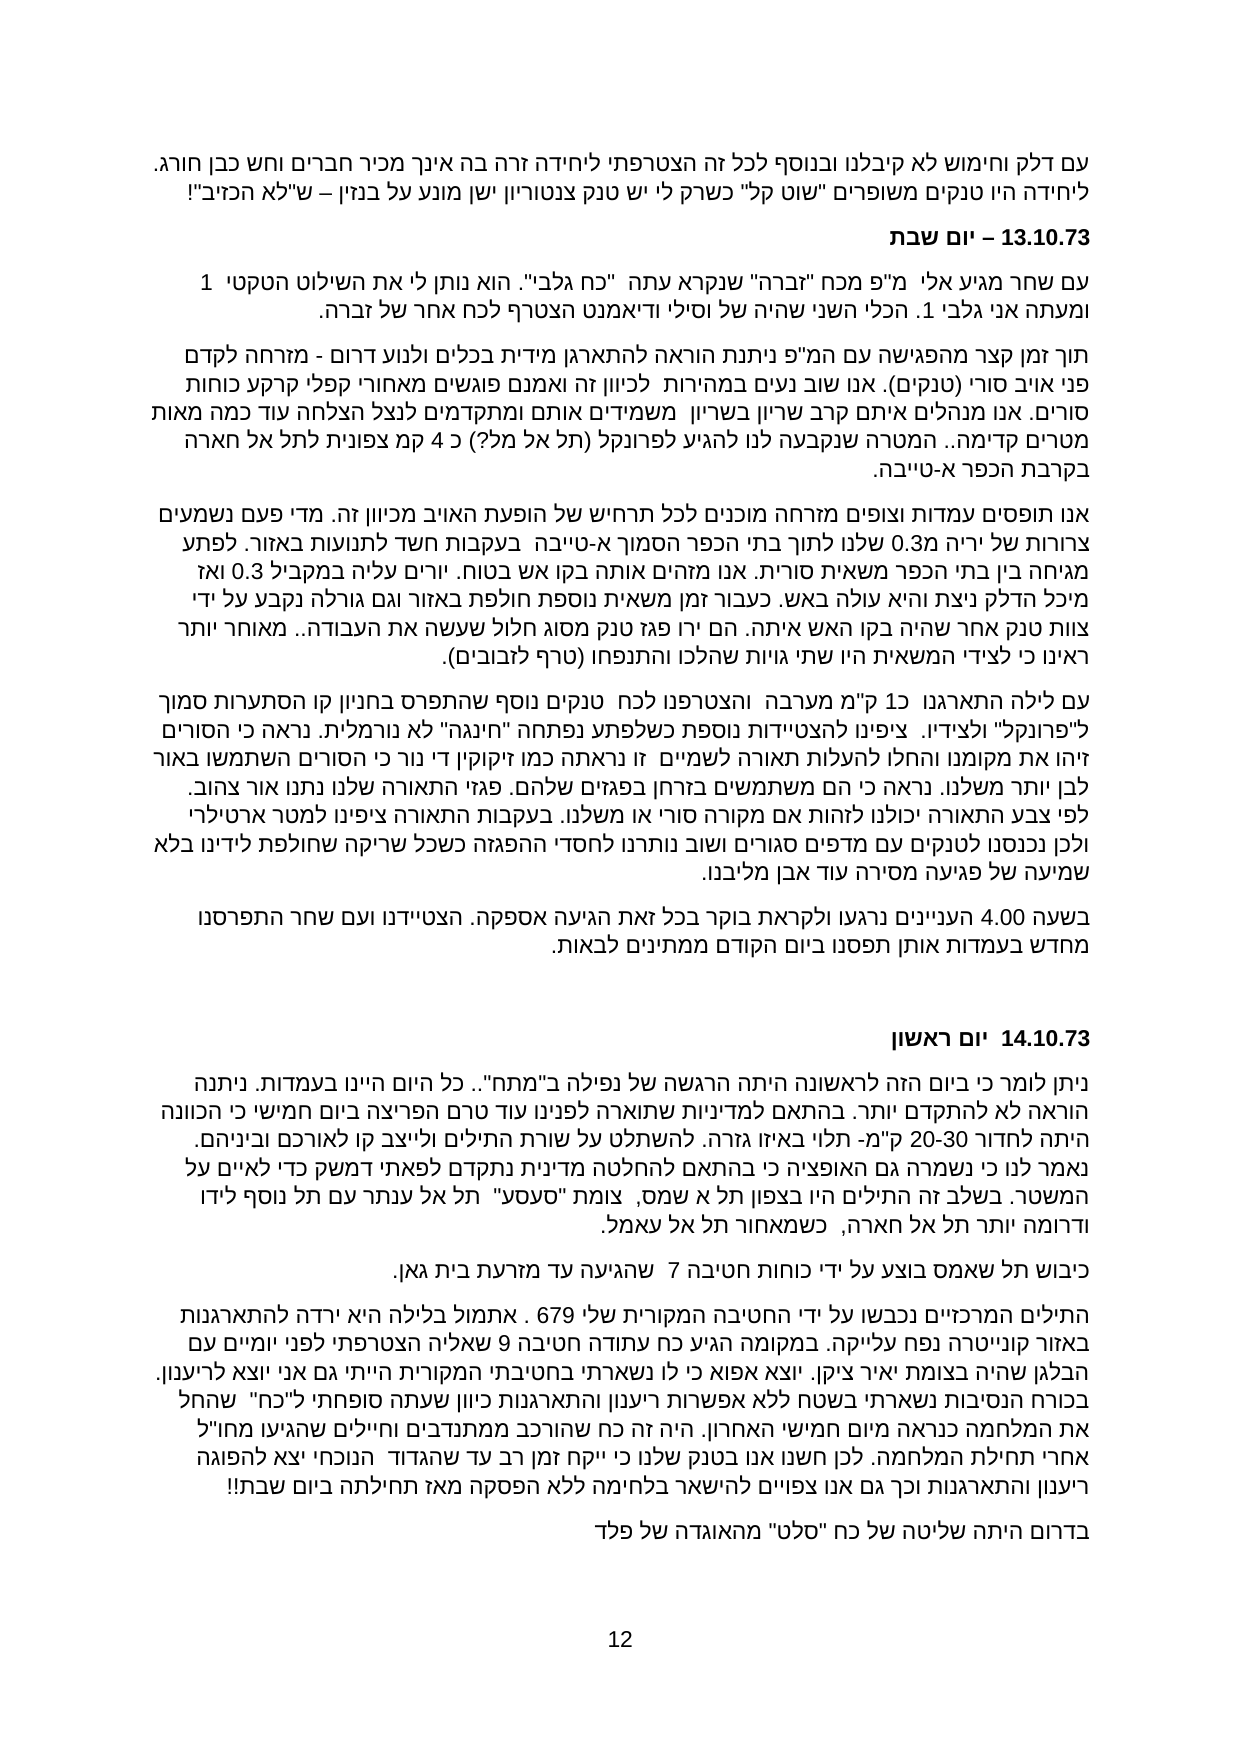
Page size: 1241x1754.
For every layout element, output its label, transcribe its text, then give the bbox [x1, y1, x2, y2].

text 14.10.73 יום ראשון [150, 1024, 1090, 1051]
text עם לילה התארגנו כ1 ק"מ מערבה והצטרפנו לכח טנקים נוסף שהתפרס בחניון קו הסתערות סמוך ל"פרונקל" ולצידיו. ציפינו להצטיידות נוספת כשלפתע נפתחה "חינגה" לא נורמלית. נראה כי הסורים זיהו את מקומנו והחלו להעלות תאורה לשמיים זו נראתה כמו זיקוקין די נור כי הסורים השתמשו באור לבן יותר משלנו. נראה כי הם משתמשים בזרחן בפגזים שלהם. פגזי התאורה שלנו נתנו אור צהוב. לפי צבע התאורה יכולנו לזהות אם מקורה סורי או משלנו. בעקבות התאורה ציפינו למטר ארטילרי ולכן נכנסנו לטנקים עם מדפים סגורים ושוב נותרנו לחסדי ההפגזה כשכל שריקה שחולפת לידינו בלא שמיעה של פגיעה מסירה עוד אבן מליבנו. [150, 688, 1090, 885]
text התילים המרכזיים נכבשו על ידי החטיבה המקורית שלי 679 . אתמול בלילה היא ירדה להתארגנות באזור קונייטרה נפח עלייקה. במקומה הגיע כח עתודה חטיבה 9 שאליה הצטרפתי לפני יומיים עם הבלגן שהיה בצומת יאיר ציקן. יוצא אפוא כי לו נשארתי בחטיבתי המקורית הייתי גם אני יוצא לריענון. בכורח הנסיבות נשארתי בשטח ללא אפשרות ריענון והתארגנות כיוון שעתה סופחתי ל"כח" שהחל את המלחמה כנראה מיום חמישי האחרון. היה זה כח שהורכב ממתנדבים וחיילים שהגיעו מחו"ל אחרי תחילת המלחמה. לכן חשנו אנו בטנק שלנו כי ייקח זמן רב עד שהגדוד הנוכחי יצא להפוגה ריענון והתארגנות וכך גם אנו צפויים להישאר בלחימה ללא הפסקה מאז תחילתה ביום שבת!! [150, 1302, 1090, 1499]
text אנו תופסים עמדות וצופים מזרחה מוכנים לכל תרחיש של הופעת האויב מכיוון זה. מדי פעם נשמעים צרורות של יריה מ0.3 שלנו לתוך בתי הכפר הסמוך א-טייבה בעקבות חשד לתנועות באזור. לפתע מגיחה בין בתי הכפר משאית סורית. אנו מזהים אותה בקו אש בטוח. יורים עליה במקביל 0.3 ואז מיכל הדלק ניצת והיא עולה באש. כעבור זמן משאית נוספת חולפת באזור וגם גורלה נקבע על ידי צוות טנק אחר שהיה בקו האש איתה. הם ירו פגז טנק מסוג חלול שעשה את העבודה.. מאוחר יותר ראינו כי לצידי המשאית היו שתי גויות שהלכו והתנפחו (טרף לזבובים). [150, 501, 1090, 669]
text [150, 150, 1090, 205]
text עם שחר מגיע אלי מ"פ מכח "זברה" שנקרא עתה "כח גלבי". הוא נותן לי את השילוט הטקטי 1 ומעתה אני גלבי 1. הכלי השני שהיה של וסילי ודיאמנט הצטרף לכח אחר של זברה. [150, 269, 1090, 323]
text 13.10.73 – יום שבת [150, 223, 1090, 250]
text תוך זמן קצר מהפגישה עם המ"פ ניתנת הוראה להתארגן מידית בכלים ולנוע דרום - מזרחה לקדם פני אויב סורי (טנקים). אנו שוב נעים במהירות לכיוון זה ואמנם פוגשים מאחורי קפלי קרקע כוחות סורים. אנו מנהלים איתם קרב שריון בשריון משמידים אותם ומתקדמים לנצל הצלחה עוד כמה מאות מטרים קדימה.. המטרה שנקבעה לנו להגיע לפרונקל (תל אל מל?) כ 4 קמ צפונית לתל אל חארה בקרבת הכפר א-טייבה. [150, 342, 1090, 482]
text בשעה 4.00 העניינים נרגעו ולקראת בוקר בכל זאת הגיעה אספקה. הצטיידנו ועם שחר התפרסנו מחדש בעמדות אותן תפסנו ביום הקודם ממתינים לבאות. [150, 904, 1090, 959]
text כיבוש תל שאמס בוצע על ידי כוחות חטיבה 7 שהגיעה עד מזרעת בית גאן. [150, 1257, 1090, 1283]
text ניתן לומר כי ביום הזה לראשונה היתה הרגשה של נפילה ב"מתח".. כל היום היינו בעמדות. ניתנה הוראה לא להתקדם יותר. בהתאם למדיניות שתוארה לפנינו עוד טרם הפריצה ביום חמישי כי הכוונה היתה לחדור 20-30 ק"מ- תלוי באיזו גזרה. להשתלט על שורת התילים ולייצב קו לאורכם וביניהם. נאמר לנו כי נשמרה גם האופציה כי בהתאם להחלטה מדינית נתקדם לפאתי דמשק כדי לאיים על המשטר. בשלב זה התילים היו בצפון תל א שמס, צומת "סעסע" תל אל ענתר עם תל נוסף לידו ודרומה יותר תל אל חארה, כשמאחור תל אל עאמל. [150, 1069, 1090, 1238]
text בדרום היתה שליטה של כח "סלט" מהאוגדה של פלד [150, 1518, 1090, 1544]
